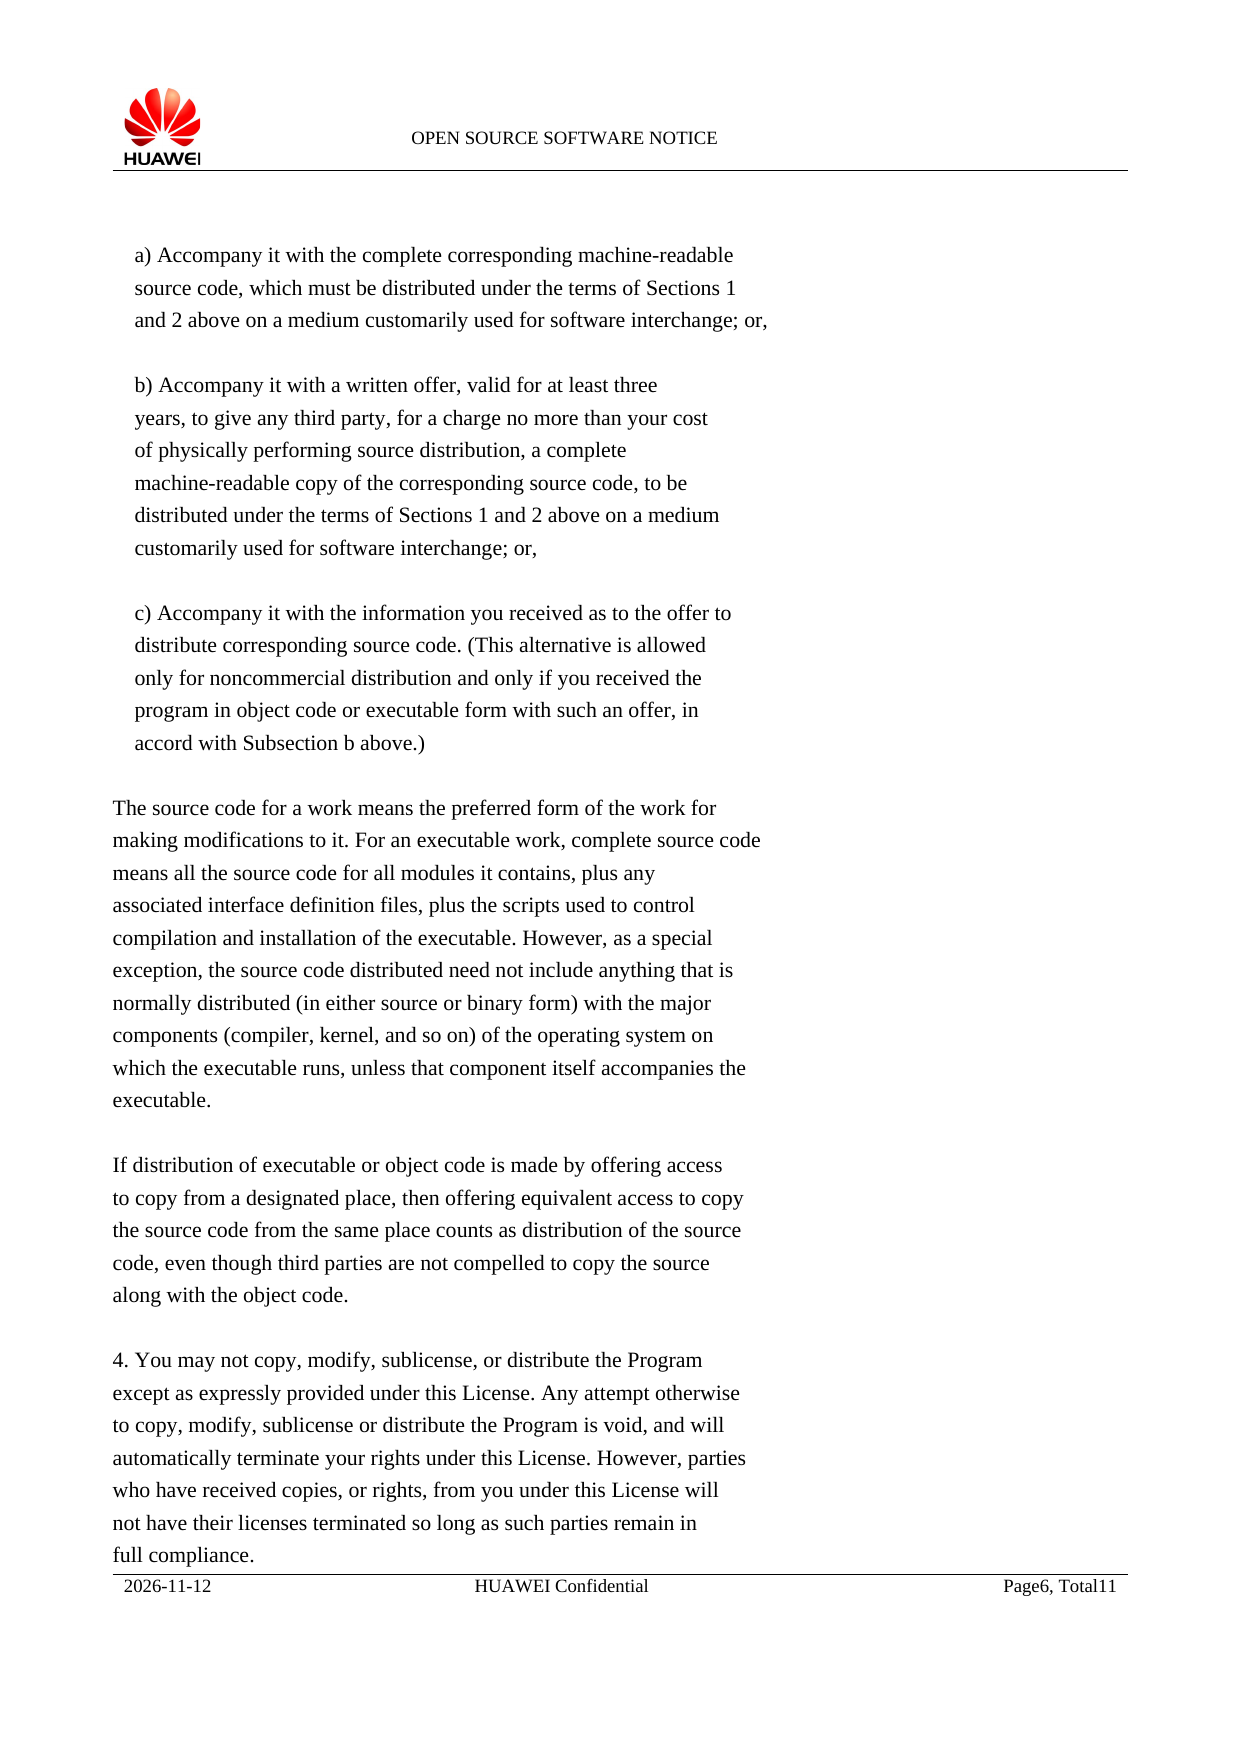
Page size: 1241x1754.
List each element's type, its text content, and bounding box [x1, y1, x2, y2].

picture [124, 88, 201, 165]
